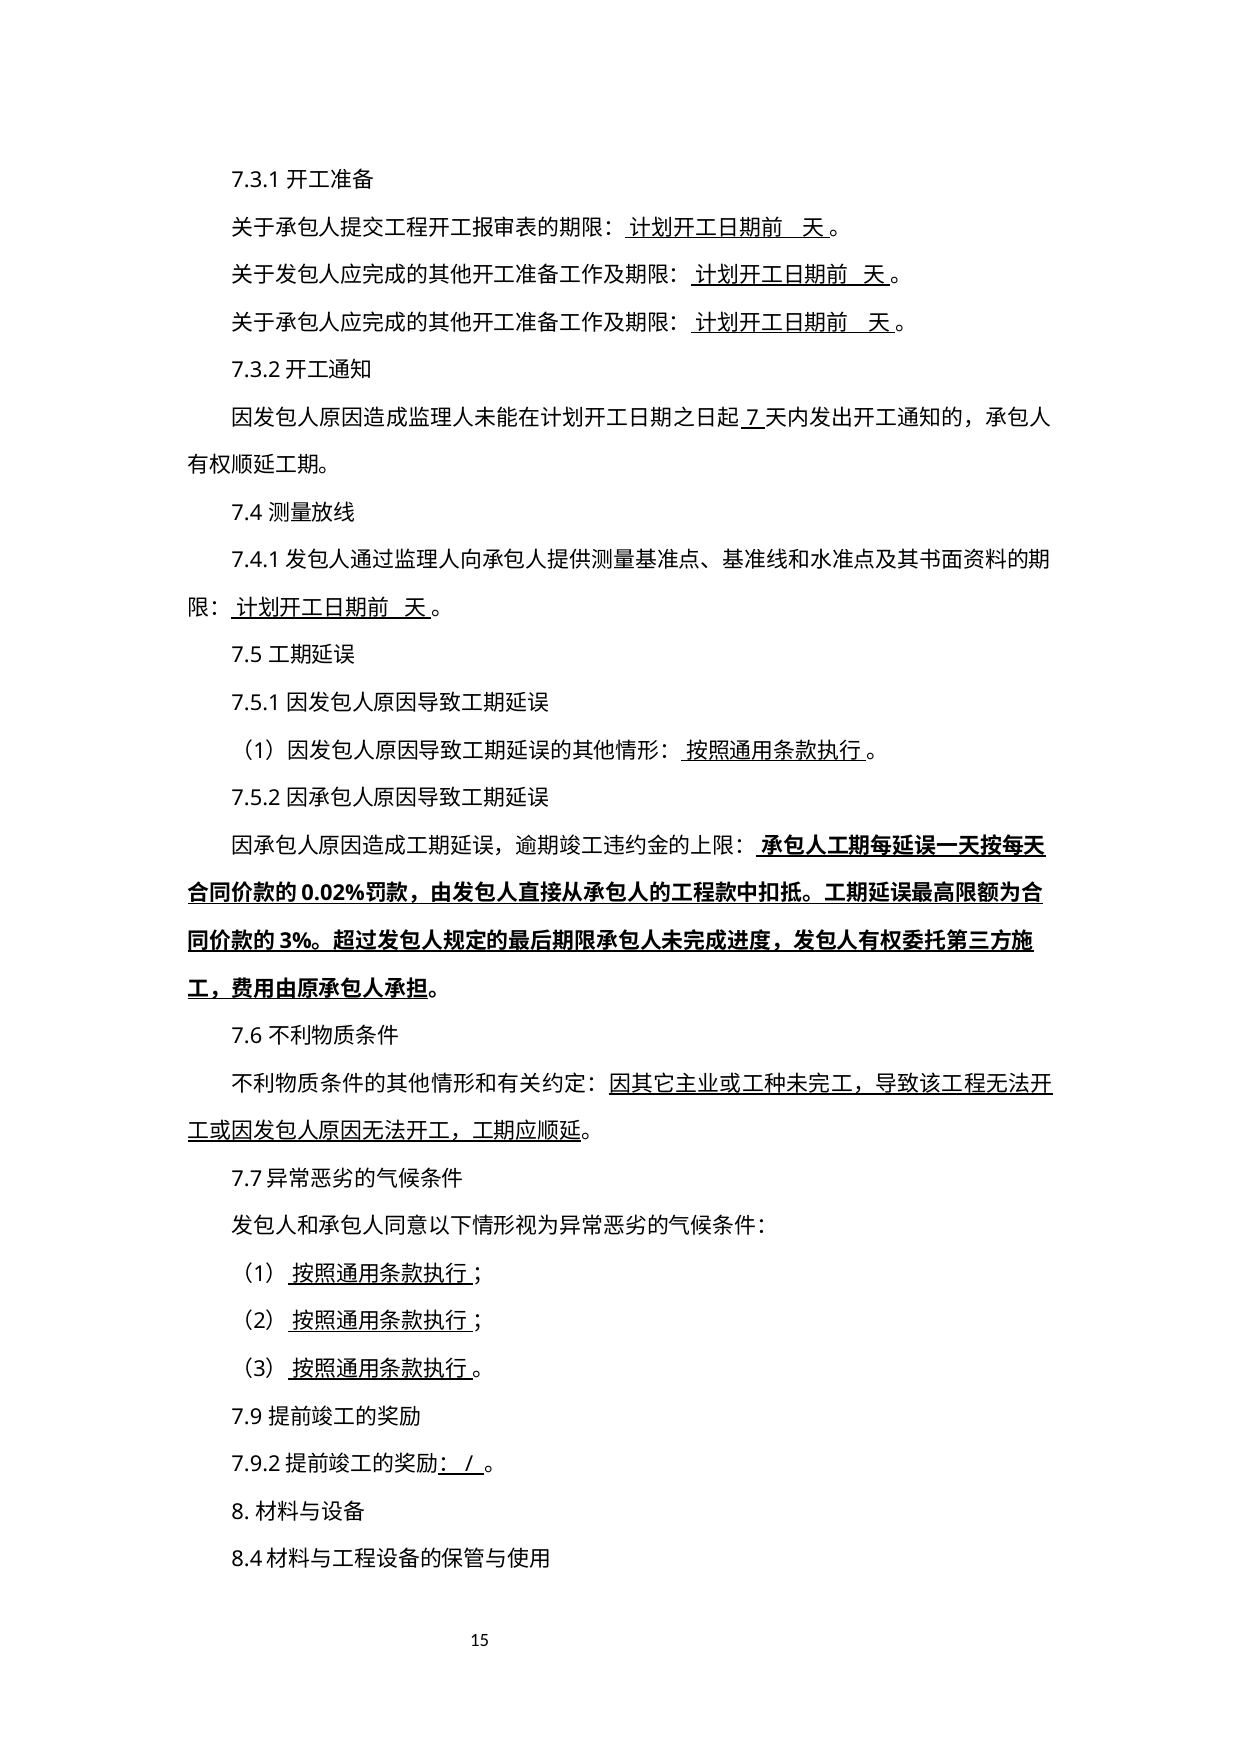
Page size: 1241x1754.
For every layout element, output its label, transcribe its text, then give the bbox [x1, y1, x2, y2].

text 不利物质条件的其他情形和有关约定：因其它主业或工种未完工，导致该工程无法开工或因发包人原因无法开工，工期应顺延。 [187, 1066, 1053, 1145]
text 7.3.1 开工准备 [187, 162, 1053, 194]
text 7.6 不利物质条件 [187, 1018, 1053, 1050]
text 发包人和承包人同意以下情形视为异常恶劣的气候条件： [187, 1208, 1053, 1240]
text （1）因发包人原因导致工期延误的其他情形： 按照通用条款执行 。 [187, 733, 1053, 764]
text 8. 材料与设备 [187, 1494, 1053, 1526]
text 关于承包人提交工程开工报审表的期限： 计划开工日期前 天 。 [187, 209, 1053, 241]
text 7.4 测量放线 [187, 495, 1053, 527]
text 因承包人原因造成工期延误，逾期竣工违约金的上限： 承包人工期每延误一天按每天合同价款的0.02%罚款，由发包人直接从承包人的工程款中扣抵。工期延误最高限额为合同价款的3%。超过发包人规定的最后期限承包人未完成进度，发包人有权委托第三方施工，费用由原承包人承担。 [187, 828, 1053, 1002]
text 7.9 提前竣工的奖励 [187, 1399, 1053, 1430]
text 7.3.2开工通知 [187, 352, 1053, 384]
text 关于发包人应完成的其他开工准备工作及期限： 计划开工日期前 天 。 [187, 257, 1053, 289]
text 7.7异常恶劣的气候条件 [187, 1161, 1053, 1192]
text 7.9.2提前竣工的奖励： / 。 [187, 1446, 1053, 1478]
text 7.4.1发包人通过监理人向承包人提供测量基准点、基准线和水准点及其书面资料的期限： 计划开工日期前 天 。 [187, 542, 1053, 622]
text （1） 按照通用条款执行 ； [187, 1256, 1053, 1288]
text 7.5 工期延误 [187, 637, 1053, 669]
text （3） 按照通用条款执行 。 [187, 1351, 1053, 1383]
text 7.5.2 因承包人原因导致工期延误 [187, 780, 1053, 812]
text 因发包人原因造成监理人未能在计划开工日期之日起 7 天内发出开工通知的，承包人有权顺延工期。 [187, 400, 1053, 479]
text （2） 按照通用条款执行 ； [187, 1303, 1053, 1335]
text 关于承包人应完成的其他开工准备工作及期限： 计划开工日期前 天 。 [187, 304, 1053, 336]
text 8.4材料与工程设备的保管与使用 [187, 1541, 1053, 1573]
text 7.5.1 因发包人原因导致工期延误 [187, 685, 1053, 717]
